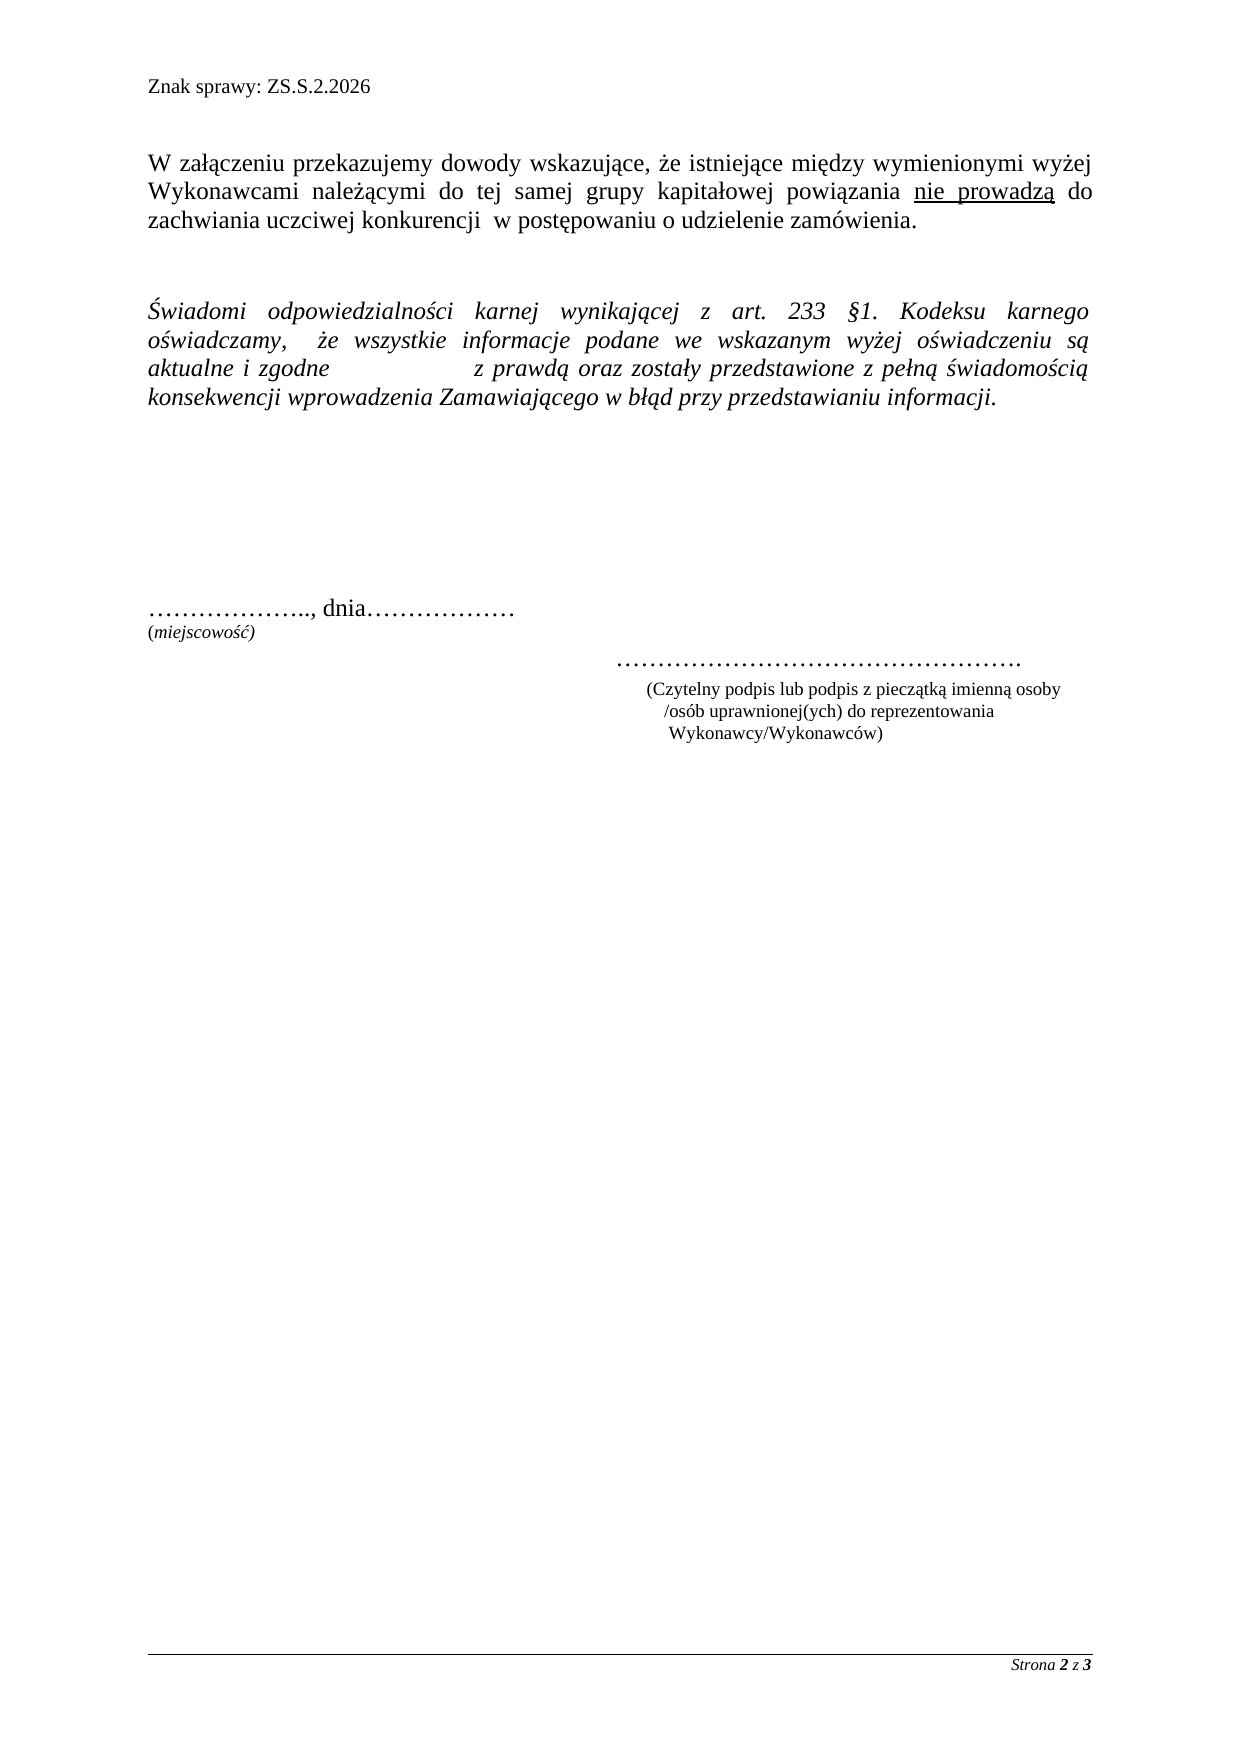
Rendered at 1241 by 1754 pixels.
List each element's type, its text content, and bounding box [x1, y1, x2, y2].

text ……………….., dnia……………… [148, 593, 1093, 621]
text Wykonawcy/Wykonawców) [590, 722, 1093, 743]
text …………………………………………. (Czytelny podpis lub podpis z pieczątką imienną osoby [148, 643, 1093, 700]
text /osób uprawnionej(ych) do reprezentowania [590, 700, 1093, 722]
text Świadomi odpowiedzialności karnej wynikającej z art. 233 §1. Kodeksu karnego oświadczamy, że wszystkie informacje podane we wskazanym wyżej oświadczeniu są aktualne i zgodne z prawdą oraz zostały przedstawione z pełną świadomością konsekwencji wprowadzenia Zamawiającego w błąd przy przedstawianiu informacji. [148, 296, 1093, 411]
text (miejscowość) [148, 621, 1093, 643]
text W załączeniu przekazujemy dowody wskazujące, że istniejące między wymienionymi wyżej Wykonawcami należącymi do tej samej grupy kapitałowej powiązania nie prowadzą do zachwiania uczciwej konkurencji w postępowaniu o udzielenie zamówienia. [148, 148, 1093, 234]
